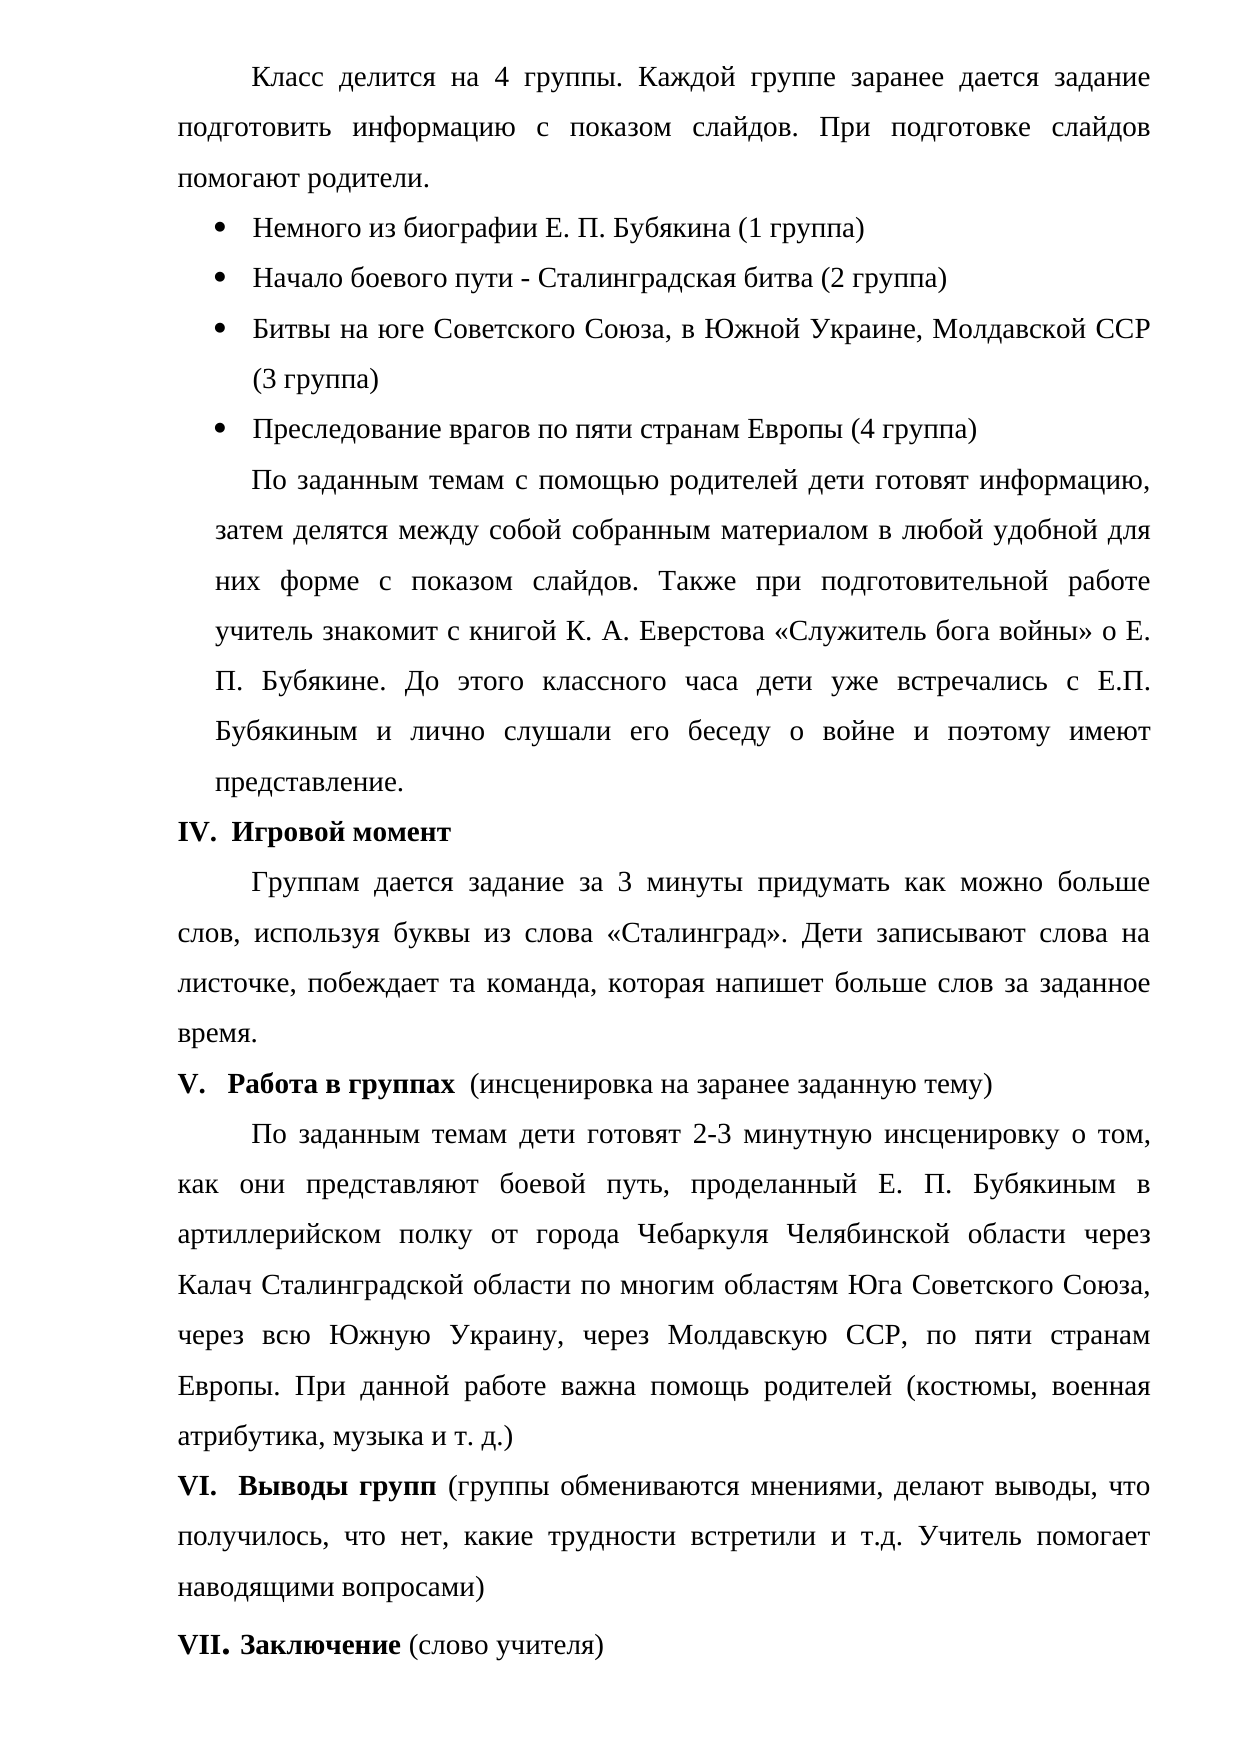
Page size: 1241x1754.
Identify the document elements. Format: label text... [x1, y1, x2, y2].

text Группам дается задание за 3 минуты придумать как можно больше слов, используя буквы из слова «Сталинград». Дети записывают слова на листочке, побеждает та команда, которая напишет больше слов за заданное время. [177, 864, 1152, 1049]
text По заданным темам дети готовят 2-3 минутную инсценировку о том, как они представляют боевой путь, проделанный Е. П. Бубякиным в артиллерийском полку от города Чебаркуля Челябинской области через Калач Сталинградской области по многим областям Юга Советского Союза, через всю Южную Украину, через Молдавскую ССР, по пяти странам Европы. При данной работе важна помощь родителей (костюмы, военная атрибутика, музыка и т. д.) [177, 1116, 1152, 1451]
list Начало боевого пути - Сталинградская битва (2 группа) [215, 260, 1152, 294]
text V. Работа в группах (инсценировка на заранее заданную тему) [177, 1066, 1152, 1099]
text Класс делится на 4 группы. Каждой группе заранее дается задание подготовить информацию с показом слайдов. При подготовке слайдов помогают родители. [177, 59, 1152, 193]
list Немного из биографии Е. П. Бубякина (1 группа) [215, 210, 1152, 244]
text VII. Заключение (слово учителя) [177, 1619, 1152, 1662]
text IV. Игровой момент [177, 814, 1152, 848]
list Битвы на юге Советского Союза, в Южной Украине, Молдавской ССР (3 группа) [215, 311, 1152, 395]
text VI. Выводы групп (группы обмениваются мнениями, делают выводы, что получилось, что нет, какие трудности встретили и т.д. Учитель помогает наводящими вопросами) [177, 1468, 1152, 1602]
text По заданным темам с помощью родителей дети готовят информацию, затем делятся между собой собранным материалом в любой удобной для них форме с показом слайдов. Также при подготовительной работе учитель знакомит с книгой К. А. Еверстова «Служитель бога войны» о Е. П. Бубякине. До этого классного часа дети уже встречались с Е.П. Бубякиным и лично слушали его беседу о войне и поэтому имеют представление. [215, 462, 1152, 797]
list Преследование врагов по пяти странам Европы (4 группа) [215, 412, 1152, 445]
